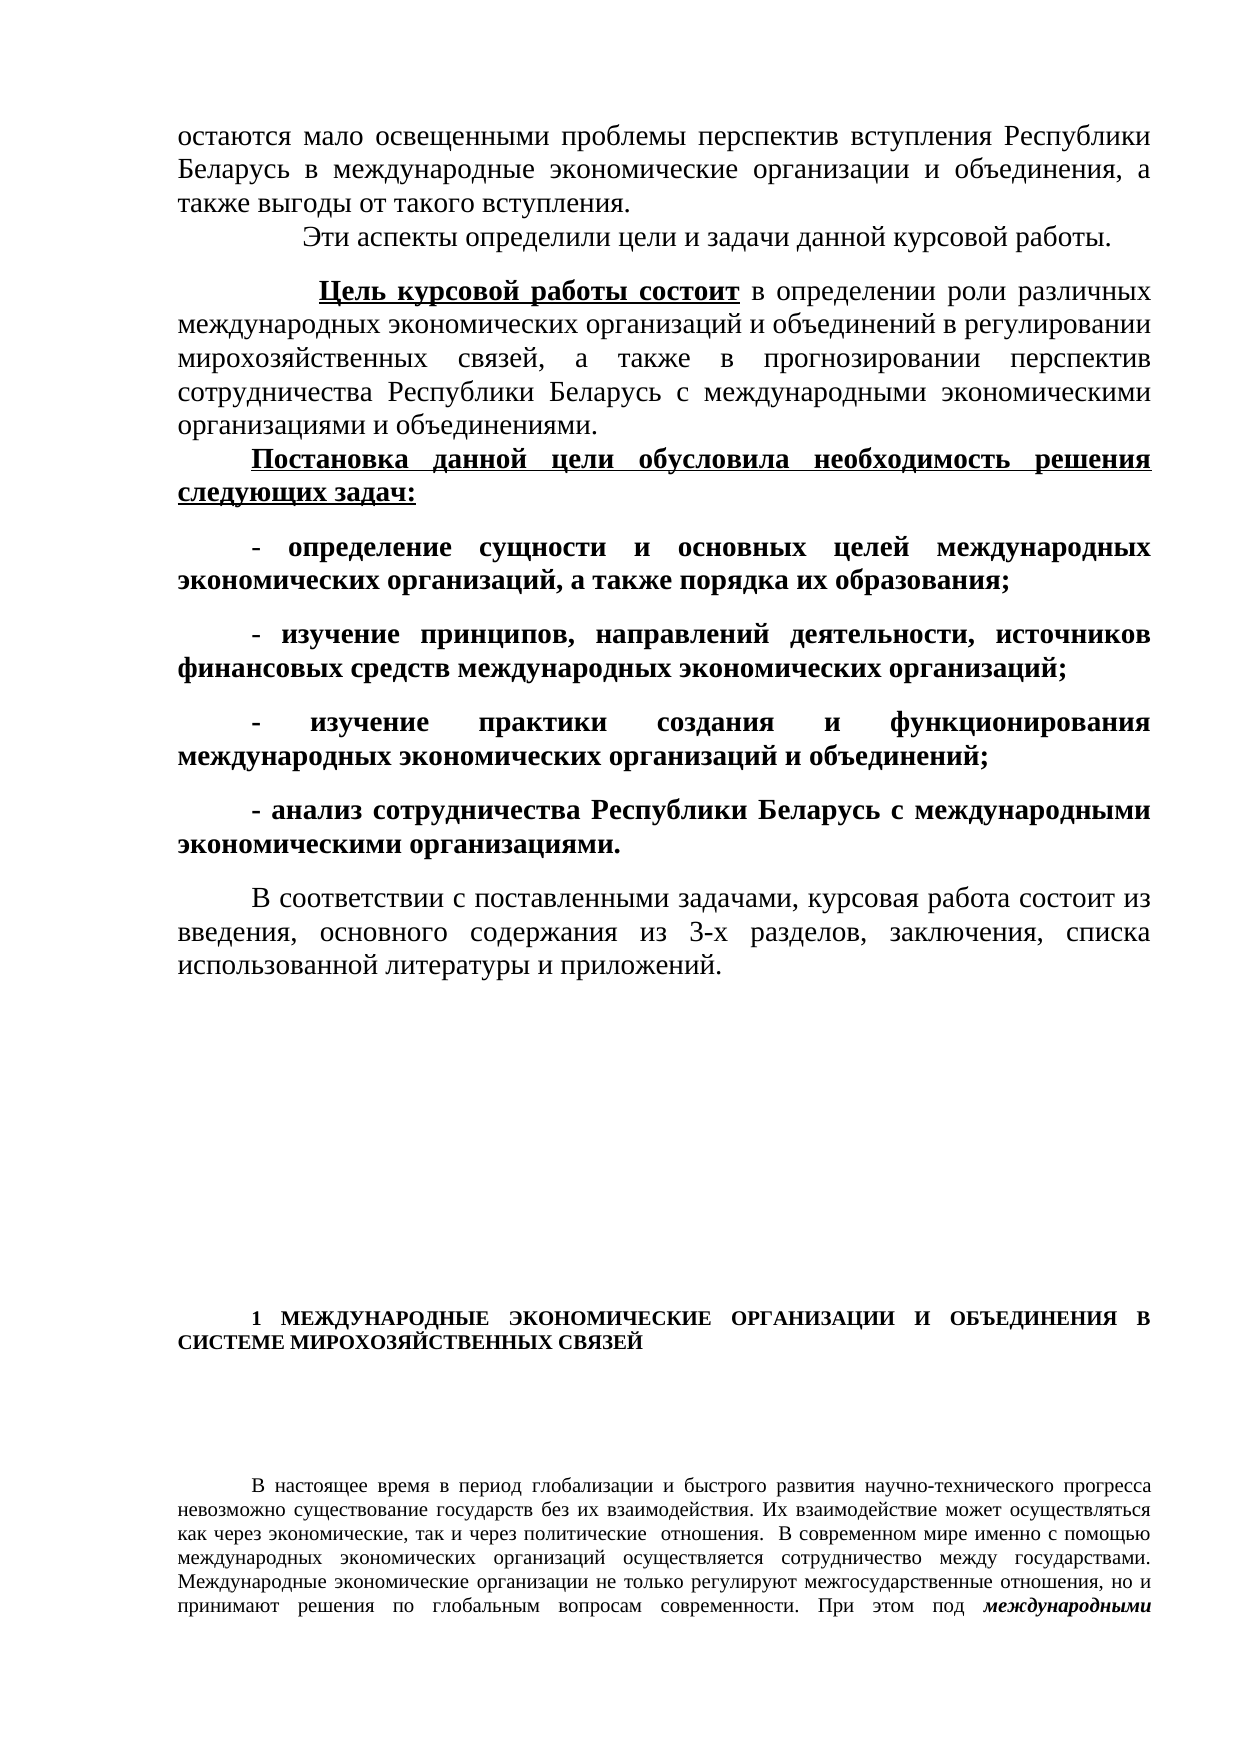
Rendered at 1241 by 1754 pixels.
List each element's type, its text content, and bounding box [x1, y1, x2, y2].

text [177, 1473, 1152, 1617]
text 1 МЕЖДУНАРОДНЫЕ ЭКОНОМИЧЕСКИЕ ОРГАНИЗАЦИИ И ОБЪЕДИНЕНИЯ В СИСТЕМЕ МИРОХОЗЯЙСТВЕННЫХ СВЯЗЕЙ [177, 1306, 1152, 1354]
text - изучение практики создания и функционирования международных экономических организаций и объединений; [177, 704, 1152, 772]
text - изучение принципов, направлений деятельности, источников финансовых средств международных экономических организаций; [177, 617, 1152, 684]
text - определение сущности и основных целей международных экономических организаций, а также порядка их образования; [177, 529, 1152, 596]
text - анализ сотрудничества Республики Беларусь с международными экономическими организациями. [177, 792, 1152, 859]
text Эти аспекты определили цели и задачи данной курсовой работы. [177, 219, 1152, 252]
text Цель курсовой работы состоит в определении роли различных международных экономических организаций и объединений в регулировании мирохозяйственных связей, а также в прогнозировании перспектив сотрудничества Республики Беларусь с международными экономическими организациями и объединениями. [177, 273, 1152, 441]
text Постановка данной цели обусловила необходимость решения следующих задач: [177, 441, 1152, 508]
text В соответствии с поставленными задачами, курсовая работа состоит из введения, основного содержания из 3-х разделов, заключения, списка использованной литературы и приложений. [177, 880, 1152, 981]
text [177, 118, 1152, 219]
